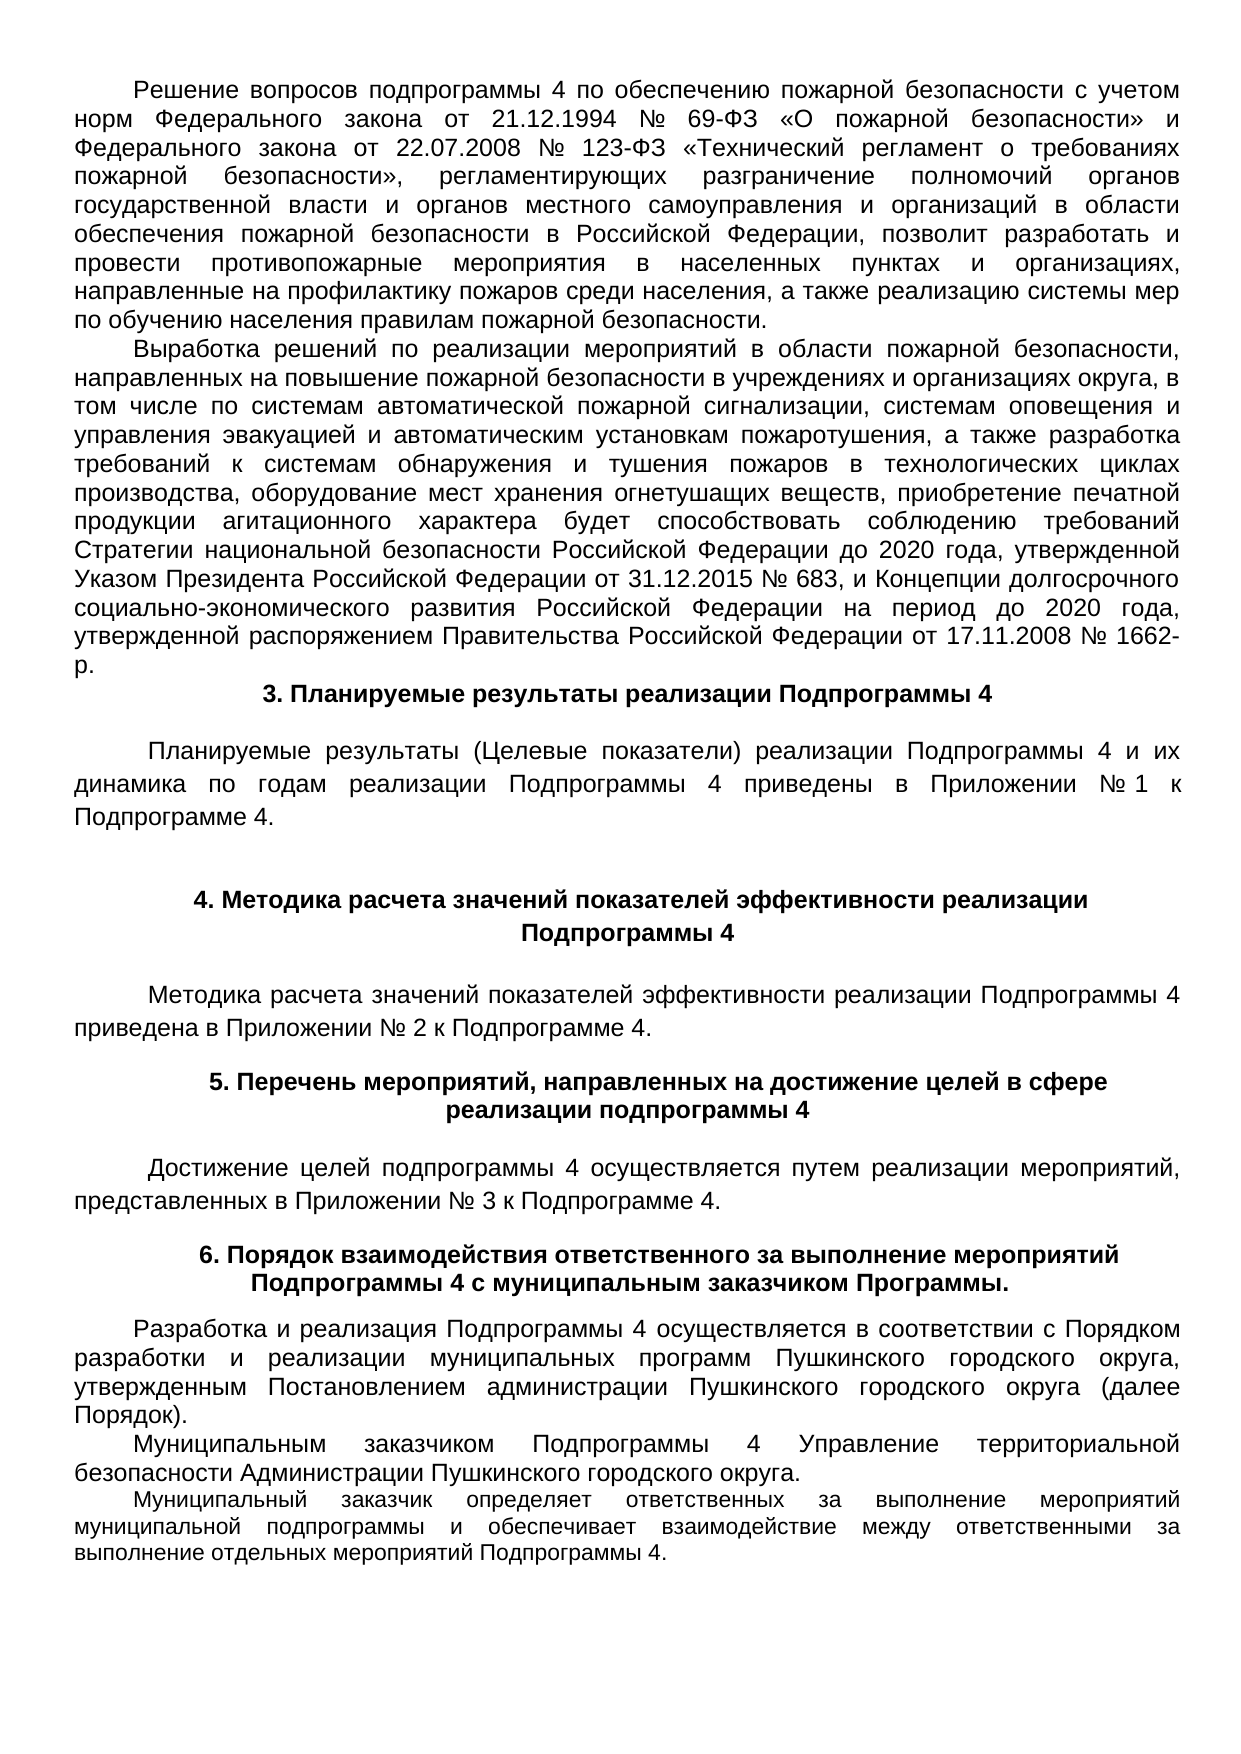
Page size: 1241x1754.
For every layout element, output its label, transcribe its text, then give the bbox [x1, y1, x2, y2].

text 5. Перечень мероприятий, направленных на достижение целей в сфере реализации подпрограммы 4 [74, 1067, 1181, 1124]
text Методика расчета значений показателей эффективности реализации Подпрограммы 4 приведена в Приложении № 2 к Подпрограмме 4. [74, 980, 1181, 1041]
text Решение вопросов подпрограммы 4 по обеспечению пожарной безопасности с учетом норм Федерального закона от 21.12.1994 № 69-ФЗ «О пожарной безопасности» и Федерального закона от 22.07.2008 № 123-ФЗ «Технический регламент о требованиях пожарной безопасности», регламентирующих разграничение полномочий органов государственной власти и органов местного самоуправления и организаций в области обеспечения пожарной безопасности в Российской Федерации, позволит разработать и провести противопожарные мероприятия в населенных пунктах и организациях, направленные на профилактику пожаров среди населения, а также реализацию системы мер по обучению населения правилам пожарной безопасности. [74, 75, 1181, 334]
text Муниципальным заказчиком Подпрограммы 4 Управление территориальной безопасности Администрации Пушкинского городского округа. [74, 1429, 1181, 1486]
text Планируемые результаты (Целевые показатели) реализации Подпрограммы 4 и их динамика по годам реализации Подпрограммы 4 приведены в Приложении № 1 к Подпрограмме 4. [74, 736, 1181, 831]
list 3. Планируемые результаты реализации Подпрограммы 4 [74, 679, 1181, 707]
text 6. Порядок взаимодействия ответственного за выполнение мероприятий Подпрограммы 4 c муниципальным заказчиком Программы. [74, 1240, 1186, 1297]
text Разработка и реализация Подпрограммы 4 осуществляется в соответствии с Порядком разработки и реализации муниципальных программ Пушкинского городского округа, утвержденным Постановлением администрации Пушкинского городского округа (далее Порядок). [74, 1314, 1181, 1429]
text Достижение целей подпрограммы 4 осуществляется путем реализации мероприятий, представленных в Приложении № 3 к Подпрограмме 4. [74, 1153, 1181, 1214]
text Муниципальный заказчик определяет ответственных за выполнение мероприятий муниципальной подпрограммы и обеспечивает взаимодействие между ответственными за выполнение отдельных мероприятий Подпрограммы 4. [74, 1486, 1181, 1566]
text 4. Методика расчета значений показателей эффективности реализации Подпрограммы 4 [74, 885, 1181, 947]
text Выработка решений по реализации мероприятий в области пожарной безопасности, направленных на повышение пожарной безопасности в учреждениях и организациях округа, в том числе по системам автоматической пожарной сигнализации, системам оповещения и управления эвакуацией и автоматическим установкам пожаротушения, а также разработка требований к системам обнаружения и тушения пожаров в технологических циклах производства, оборудование мест хранения огнетушащих веществ, приобретение печатной продукции агитационного характера будет способствовать соблюдению требований Стратегии национальной безопасности Российской Федерации до 2020 года, утвержденной Указом Президента Российской Федерации от 31.12.2015 № 683, и Концепции долгосрочного социально-экономического развития Российской Федерации на период до 2020 года, утвержденной распоряжением Правительства Российской Федерации от 17.11.2008 № 1662-р. [74, 334, 1181, 679]
